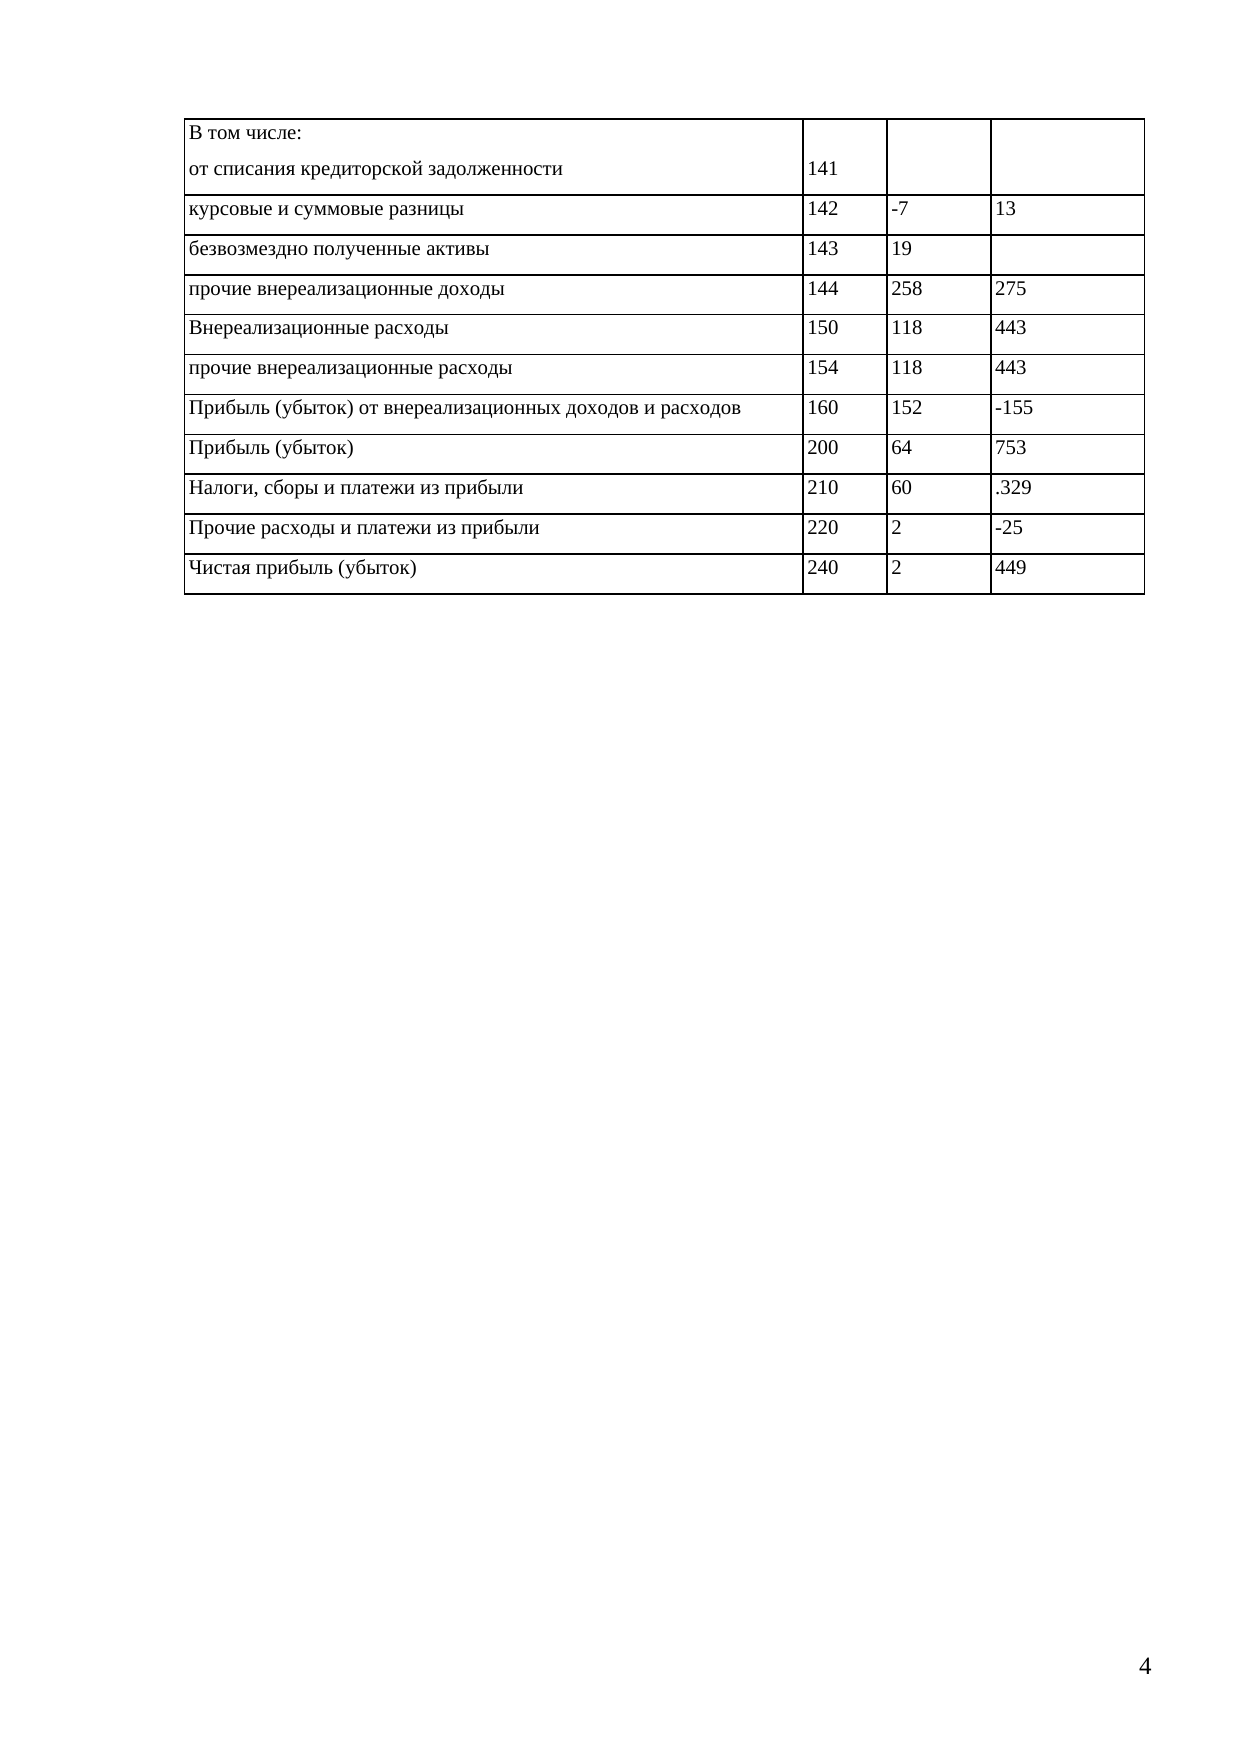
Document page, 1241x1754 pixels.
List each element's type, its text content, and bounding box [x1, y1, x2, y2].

table_cell курсовые и суммовые разницы [185, 196, 802, 234]
table_cell .329 [992, 475, 1144, 513]
table_cell Прибыль (убыток) [185, 435, 802, 473]
table_cell [992, 236, 1144, 274]
table_cell 118 [888, 315, 990, 354]
table_cell 150 [804, 315, 886, 354]
table_cell 118 [888, 355, 990, 393]
table_cell 2 [888, 555, 990, 593]
table_cell 154 [804, 355, 886, 393]
table_cell Внереализационные расходы [185, 315, 802, 354]
table_cell 449 [992, 555, 1144, 593]
table_cell 64 [888, 435, 990, 473]
table_cell прочие внереализационные доходы [185, 276, 802, 314]
table_cell Прочие расходы и платежи из прибыли [185, 515, 802, 553]
table_cell Налоги, сборы и платежи из прибыли [185, 475, 802, 513]
table_cell прочие внереализационные расходы [185, 355, 802, 393]
table_cell 753 [992, 435, 1144, 473]
table_cell 19 [888, 236, 990, 274]
table_cell Чистая прибыль (убыток) [185, 555, 802, 593]
table_cell [992, 120, 1144, 194]
table_cell [888, 120, 990, 194]
table_cell В том числе: от списания кредиторской задолженности [185, 120, 802, 194]
table_cell 142 [804, 196, 886, 234]
table_cell 275 [992, 276, 1144, 314]
table_cell -7 [888, 196, 990, 234]
table_cell 220 [804, 515, 886, 553]
table_cell 144 [804, 276, 886, 314]
table_cell 443 [992, 315, 1144, 354]
table_cell 143 [804, 236, 886, 274]
table_cell -25 [992, 515, 1144, 553]
table_cell 2 [888, 515, 990, 553]
table_cell 160 [804, 395, 886, 433]
table_cell 13 [992, 196, 1144, 234]
table_cell 258 [888, 276, 990, 314]
table_cell 60 [888, 475, 990, 513]
table_cell Прибыль (убыток) от внереализационных доходов и расходов [185, 395, 802, 433]
table_cell 443 [992, 355, 1144, 393]
table_cell 141 [804, 120, 886, 194]
table_cell 240 [804, 555, 886, 593]
table_cell 210 [804, 475, 886, 513]
table_cell безвозмездно полученные активы [185, 236, 802, 274]
table_cell -155 [992, 395, 1144, 433]
table_cell 200 [804, 435, 886, 473]
table_cell 152 [888, 395, 990, 433]
